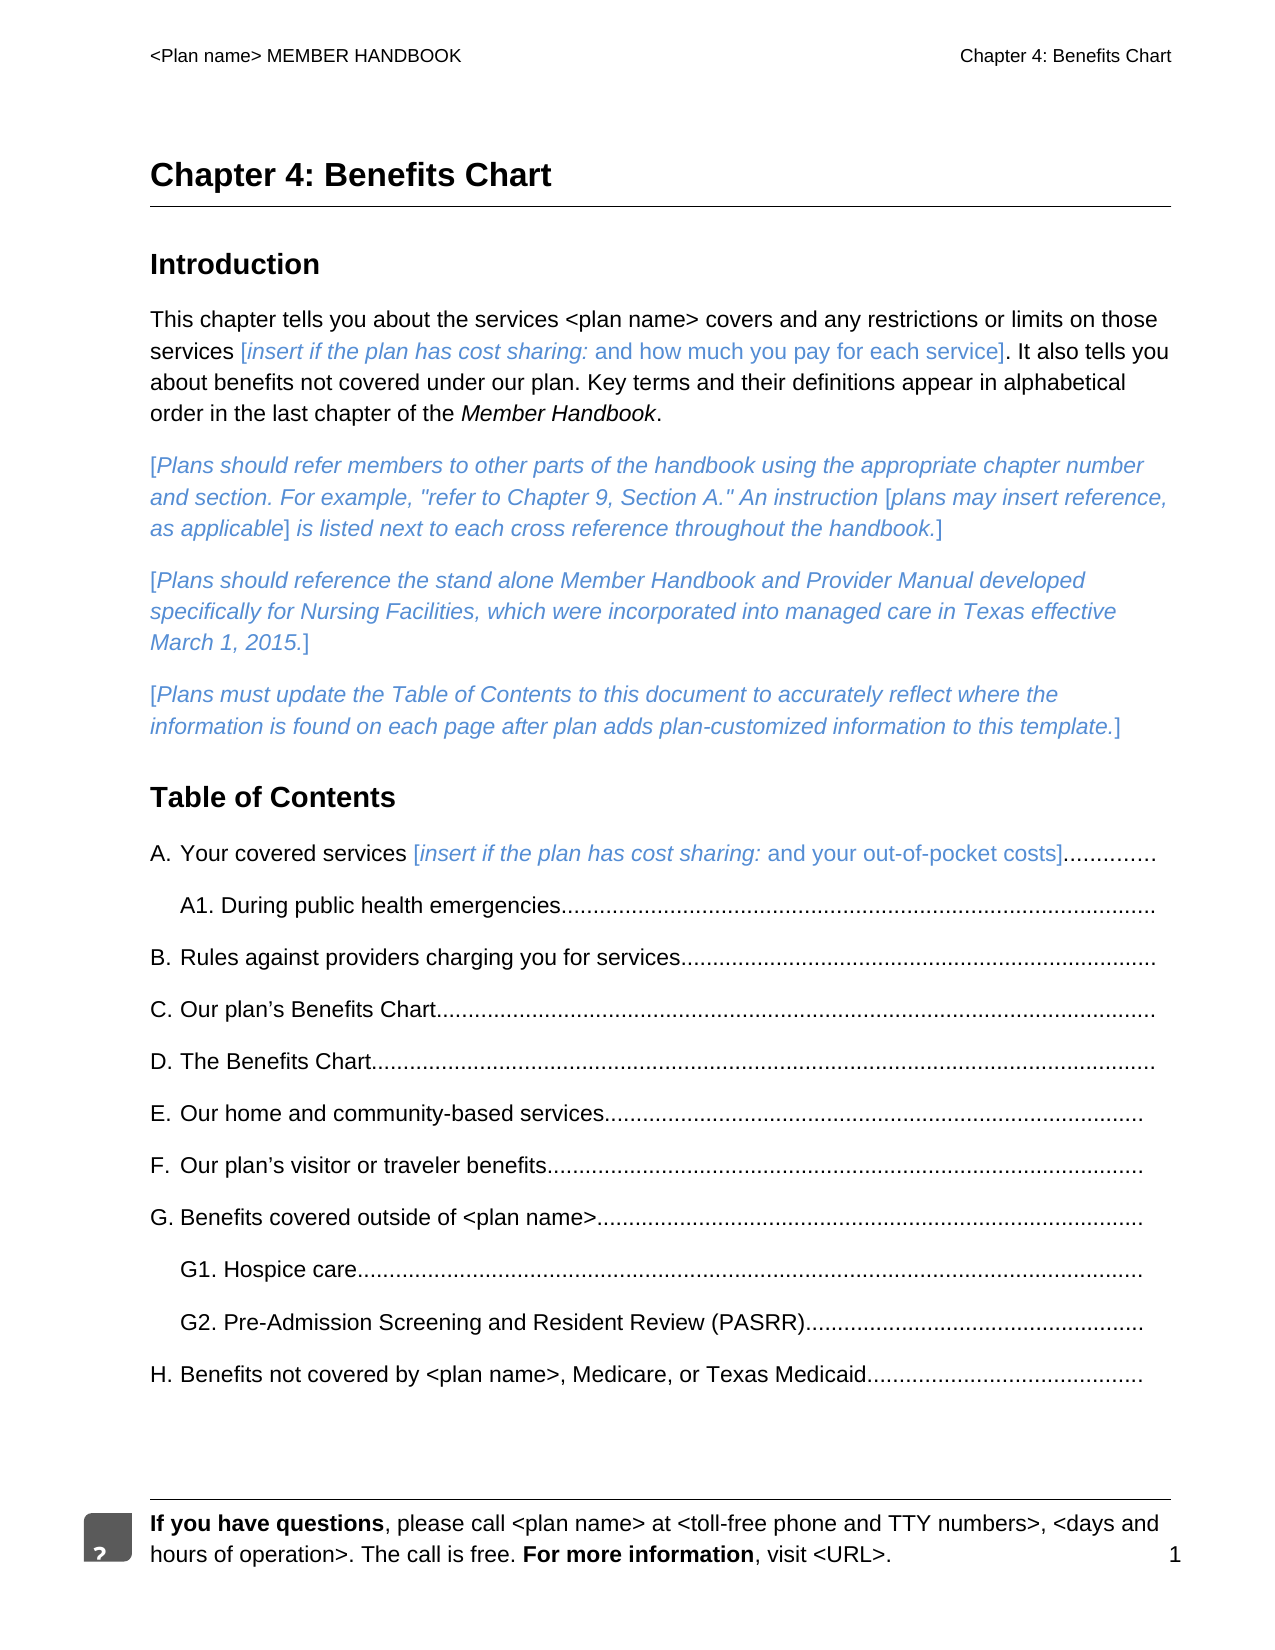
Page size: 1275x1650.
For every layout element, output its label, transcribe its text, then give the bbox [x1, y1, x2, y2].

text Table of Contents [150, 778, 1171, 815]
text H. Benefits not covered by <plan name>, Medicare, or Texas Medicaid 61 [150, 1357, 1096, 1388]
text Chapter 4: Benefits Chart [150, 156, 1171, 206]
text [Plans should refer members to other parts of the handbook using the appropriate chapter number and section. For example, "refer to Chapter 9, Section A." An instruction [plans may insert reference, as applicable] is listed next to each cross reference throughout the handbook.] [150, 449, 1171, 542]
text D. The Benefits Chart 6 [150, 1044, 1096, 1076]
text F. Our plan’s visitor or traveler benefits 60 [150, 1149, 1096, 1180]
text G2. Pre-Admission Screening and Resident Review (PASRR) 61 [180, 1305, 1096, 1336]
text C. Our plan’s Benefits Chart 3 [150, 992, 1096, 1024]
text E. Our home and community-based services 51 [150, 1097, 1096, 1128]
text [Plans should reference the stand alone Member Handbook and Provider Manual developed specifically for Nursing Facilities, which were incorporated into managed care in Texas effective March 1, 2015.] [150, 563, 1171, 657]
text This chapter tells you about the services <plan name> covers and any restrictions or limits on those services [insert if the plan has cost sharing: and how much you pay for each service]. It also tells you about benefits not covered under our plan. Key terms and their definitions appear in alphabetical order in the last chapter of the Member Handbook. [150, 303, 1171, 428]
text Introduction [150, 244, 1171, 282]
text A. Your covered services [insert if the plan has cost sharing: and your out-of-pocket costs] 2 [150, 836, 1096, 867]
text B. Rules against providers charging you for services 2 [150, 940, 1096, 972]
text [Plans must update the Table of Contents to this document to accurately reflect where the information is found on each page after plan adds plan-customized information to this template.] [150, 678, 1171, 740]
text G1. Hospice care 60 [180, 1253, 1096, 1284]
text G. Benefits covered outside of <plan name> 60 [150, 1201, 1096, 1232]
text A1. During public health emergencies 2 [180, 888, 1096, 919]
